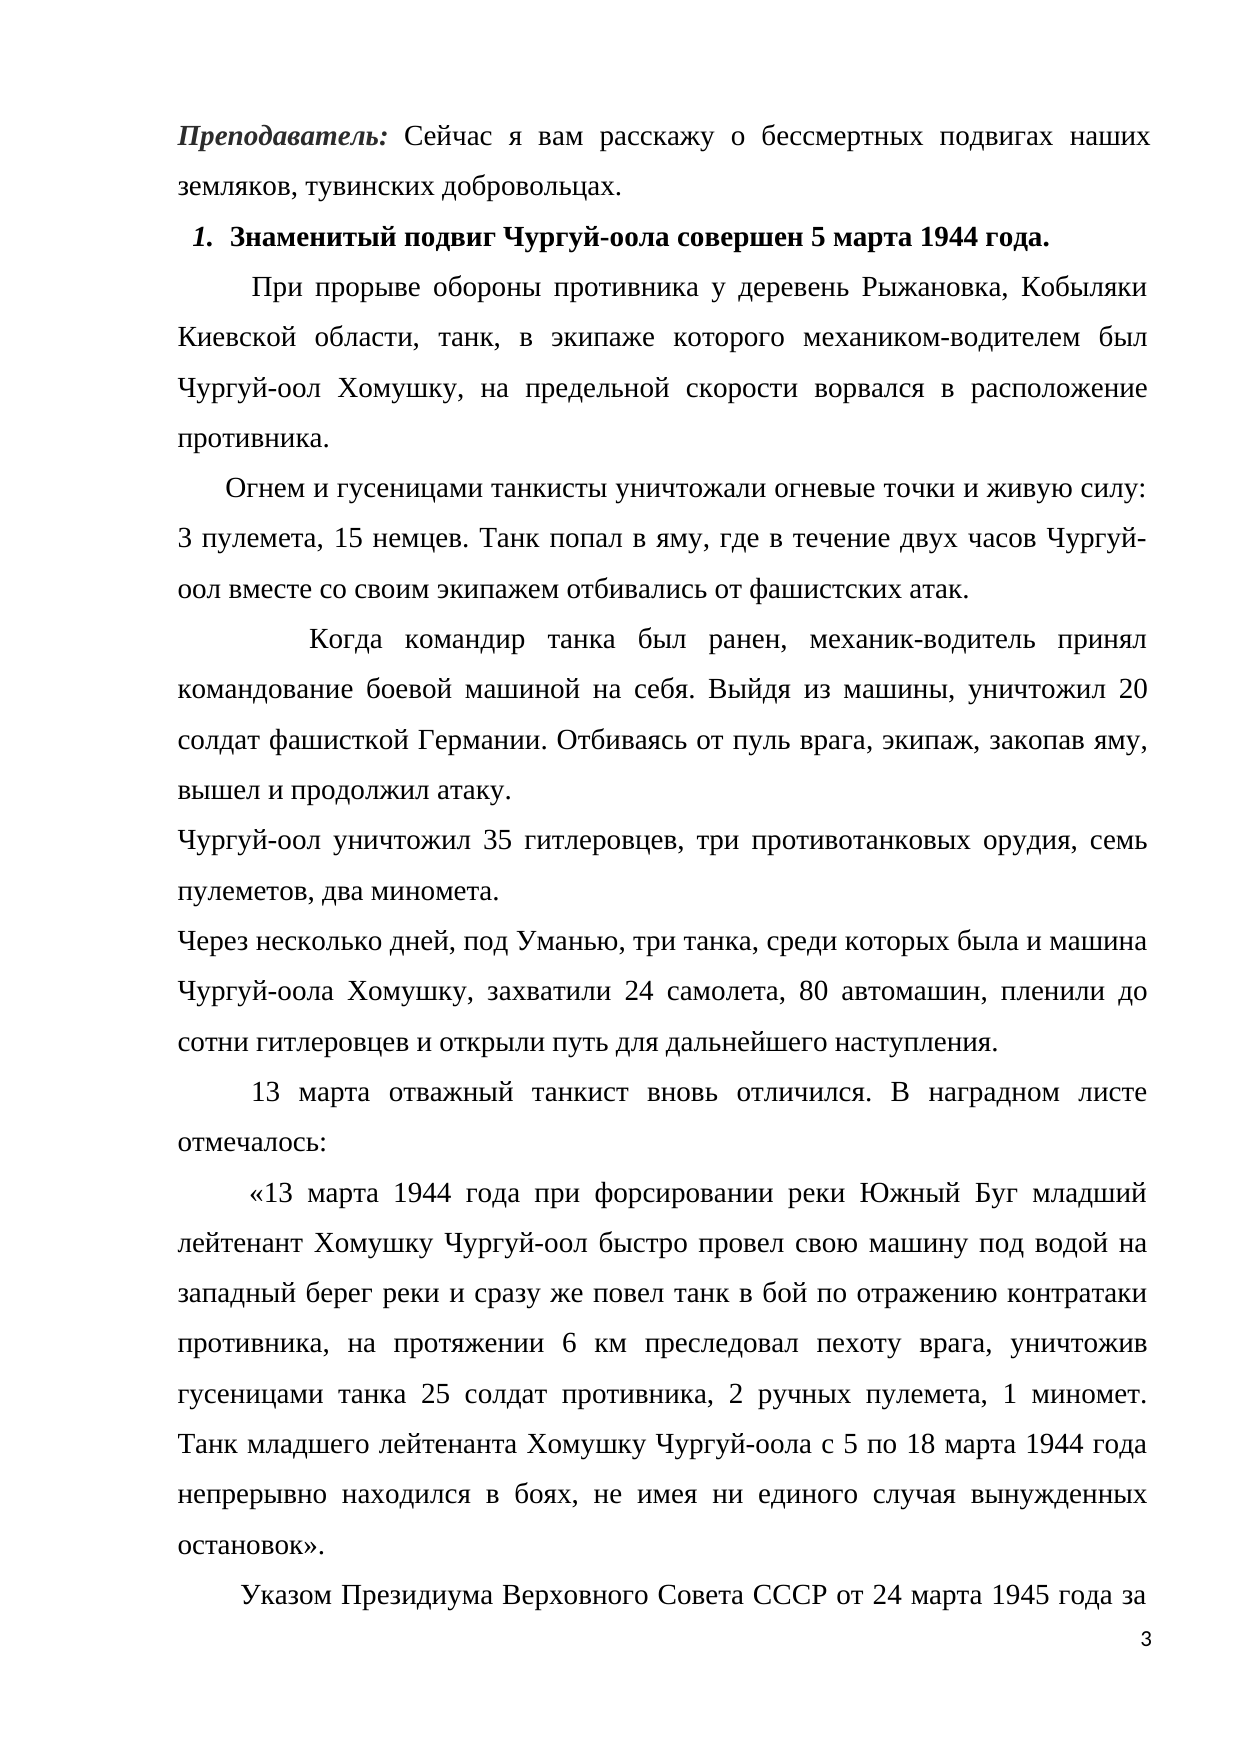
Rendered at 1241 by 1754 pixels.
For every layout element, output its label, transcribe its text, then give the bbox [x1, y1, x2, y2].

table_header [177, 219, 1152, 1611]
text Преподаватель: Сейчас я вам расскажу о бессмертных подвигах наших земляков, тувинских добровольцах. [177, 118, 1152, 202]
